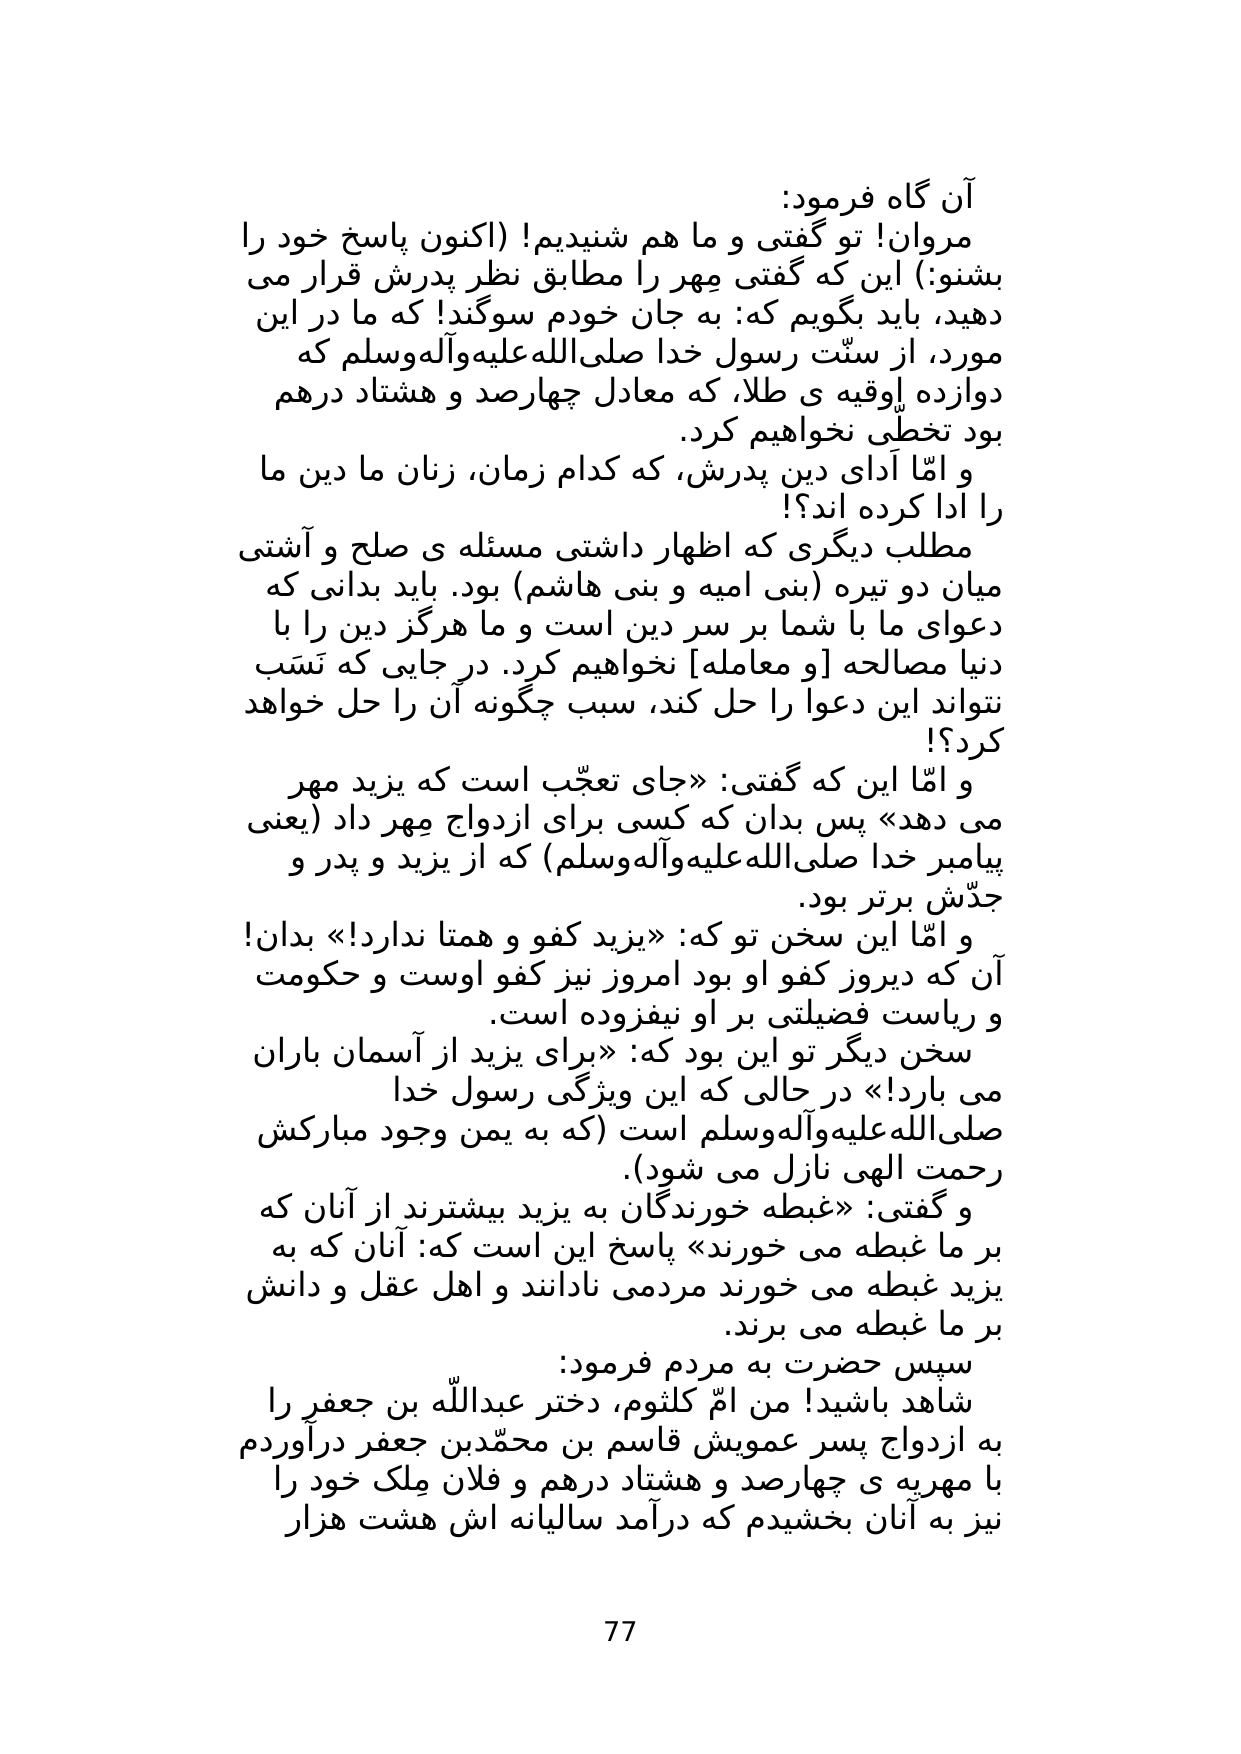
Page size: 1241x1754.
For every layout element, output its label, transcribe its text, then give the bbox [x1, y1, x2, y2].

text و امّا اَدای دین پدرش، که کدام زمان، زنان ما دین ما را ادا کرده اند؟! [236, 449, 1004, 527]
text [236, 1382, 1004, 1537]
text و گفتی: «غبطه خورندگان به یزید بیشترند از آنان که بر ما غبطه می خورند» پاسخ این است که: آنان که به یزید غبطه می خورند مردمی نادانند و اهل عقل و دانش بر ما غبطه می برند. [236, 1187, 1004, 1343]
text و امّا این سخن تو که: «یزید کفو و همتا ندارد!» بدان! آن که دیروز کفو او بود امروز نیز کفو اوست و حکومت و ریاست فضیلتی بر او نیفزوده است. [236, 915, 1004, 1032]
text مطلب دیگری که اظهار داشتی مسئله ی صلح و آشتی میان دو تیره (بنی امیه و بنی هاشم) بود. باید بدانی که دعوای ما با شما بر سر دین است و ما هرگز دین را با دنیا مصالحه [و معامله] نخواهیم کرد. در جایی که نَسَب نتواند این دعوا را حل کند، سبب چگونه آن را حل خواهد کرد؟! [236, 527, 1004, 760]
text آن گاه فرمود: [236, 177, 1004, 216]
text سخن دیگر تو این بود که: «برای یزید از آسمان باران می بارد!» در حالی که این ویژگی رسول خدا صلى‌الله‌علیه‌وآله‌وسلم است (که به یمن وجود مبارکش رحمت الهی نازل می شود). [236, 1032, 1004, 1187]
text سپس حضرت به مردم فرمود: [236, 1343, 1004, 1382]
text مروان! تو گفتی و ما هم شنیدیم! (اکنون پاسخ خود را بشنو:) این که گفتی مِهر را مطابق نظر پدرش قرار می دهید، باید بگویم که: به جان خودم سوگند! که ما در این مورد، از سنّت رسول خدا صلى‌الله‌علیه‌وآله‌وسلم که دوازده اوقیه ی طلا، که معادل چهارصد و هشتاد درهم بود تخطّی نخواهیم کرد. [236, 216, 1004, 449]
text و امّا این که گفتی: «جای تعجّب است که یزید مهر می دهد» پس بدان که کسی برای ازدواج مِهر داد (یعنی پیامبر خدا صلى‌الله‌علیه‌وآله‌وسلم) که از یزید و پدر و جدّش برتر بود. [236, 760, 1004, 915]
